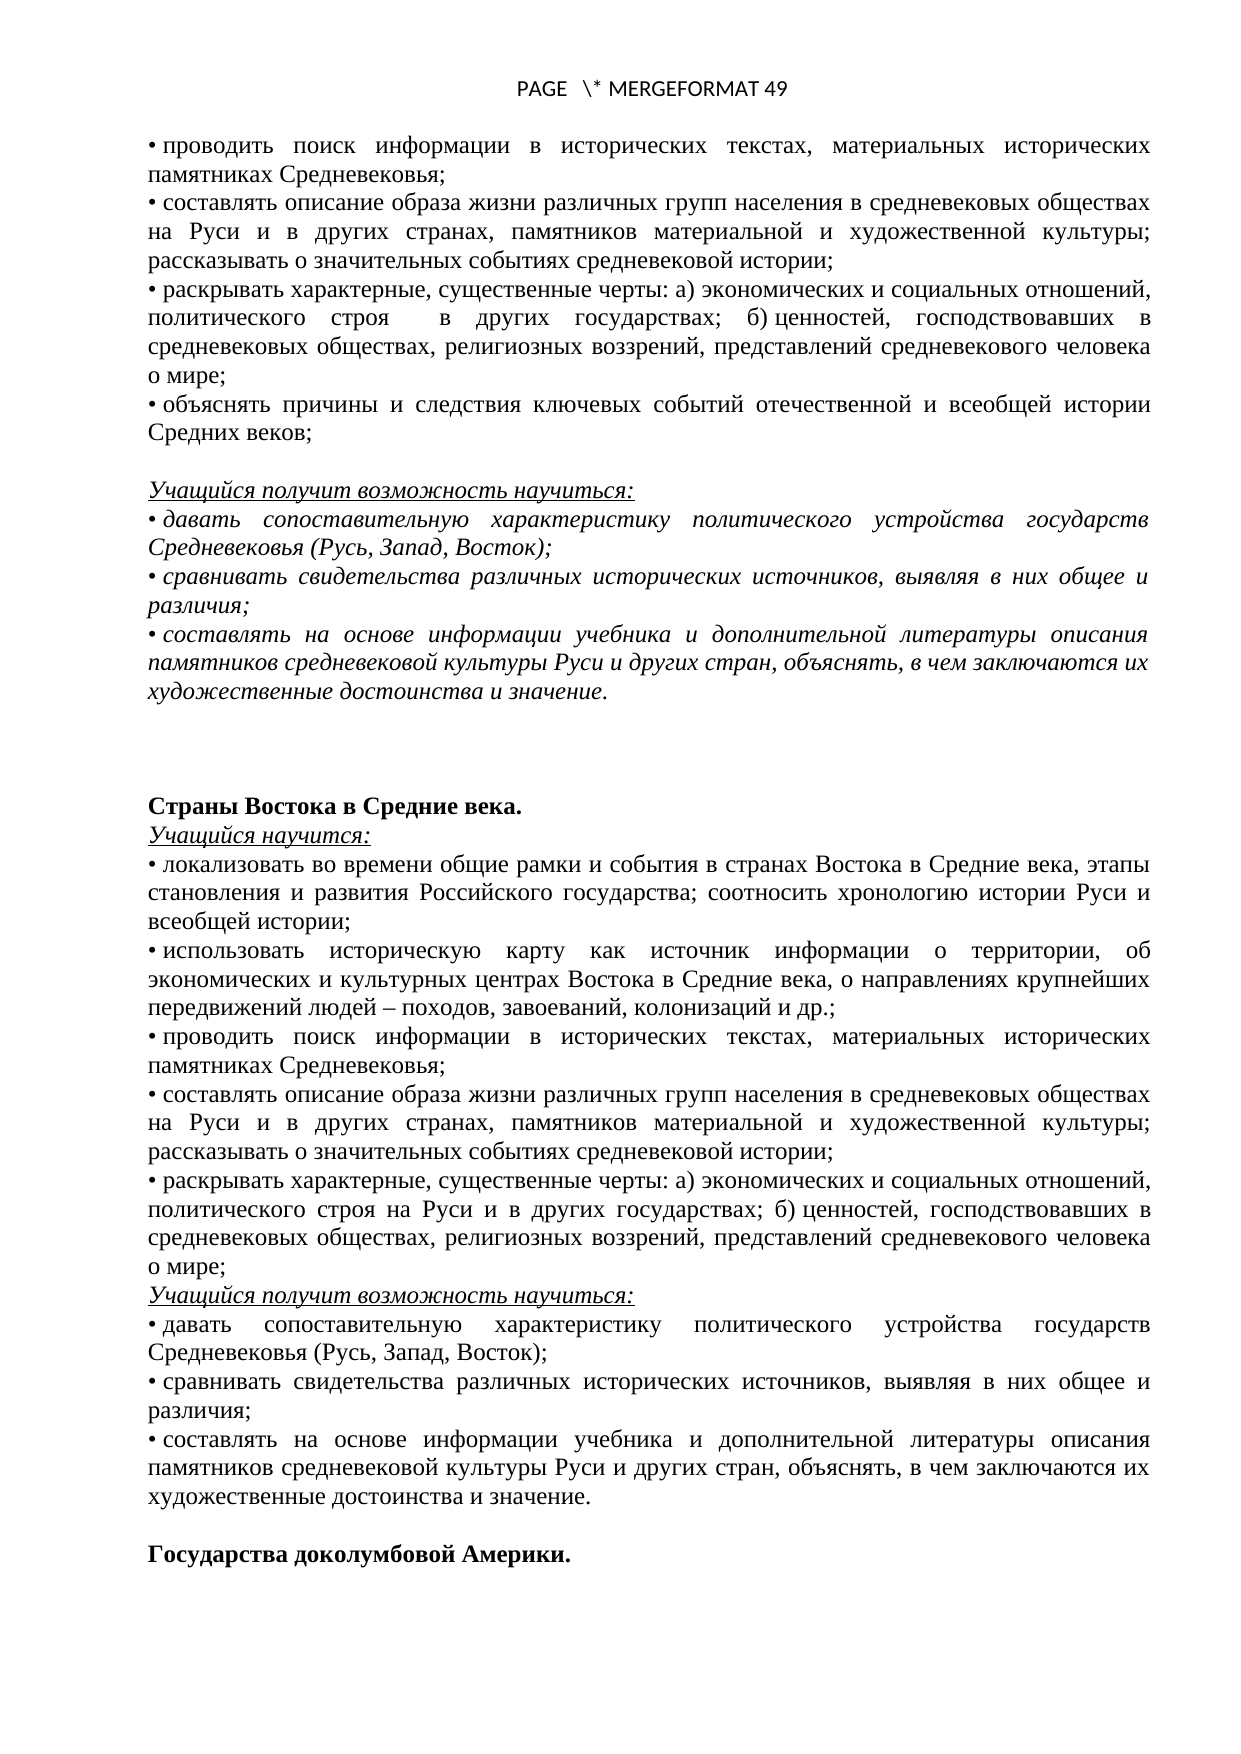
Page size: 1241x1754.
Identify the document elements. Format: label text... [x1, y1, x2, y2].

text • давать сопоставительную характеристику политического устройства государств Средневековья (Русь, Запад, Восток); [148, 1309, 1152, 1366]
text Учащийся научится: [148, 820, 1152, 849]
text • раскрывать характерные, существенные черты: а) экономических и социальных отношений, политического строя в других государствах; б) ценностей, господствовавших в средневековых обществах, религиозных воззрений, представлений средневекового человека о мире; [148, 274, 1152, 389]
text • сравнивать свидетельства различных исторических источников, выявляя в них общее и различия; [148, 561, 1152, 619]
text • составлять описание образа жизни различных групп населения в средневековых обществах на Руси и в других странах, памятников материальной и художественной культуры; рассказывать о значительных событиях средневековой истории; [148, 187, 1152, 274]
text • раскрывать характерные, существенные черты: а) экономических и социальных отношений, политического строя на Руси и в других государствах; б) ценностей, господствовавших в средневековых обществах, религиозных воззрений, представлений средневекового человека о мире; [148, 1165, 1152, 1280]
text • проводить поиск информации в исторических текстах, материальных исторических памятниках Средневековья; [148, 130, 1152, 187]
text • проводить поиск информации в исторических текстах, материальных исторических памятниках Средневековья; [148, 1021, 1152, 1079]
text Государства доколумбовой Америки. [148, 1539, 1152, 1567]
text • составлять на основе информации учебника и дополнительной литературы описания памятников средневековой культуры Руси и других стран, объяснять, в чем заключаются их художественные достоинства и значение. [148, 1424, 1152, 1510]
text • составлять описание образа жизни различных групп населения в средневековых обществах на Руси и в других странах, памятников материальной и художественной культуры; рассказывать о значительных событиях средневековой истории; [148, 1079, 1152, 1165]
text Учащийся получит возможность научиться: [148, 475, 1152, 504]
text Учащийся получит возможность научиться: [148, 1280, 1152, 1309]
text • сравнивать свидетельства различных исторических источников, выявляя в них общее и различия; [148, 1366, 1152, 1424]
text • составлять на основе информации учебника и дополнительной литературы описания памятников средневековой культуры Руси и других стран, объяснять, в чем заключаются их художественные достоинства и значение. [148, 619, 1152, 705]
text • объяснять причины и следствия ключевых событий отечественной и всеобщей истории Средних веков; [148, 389, 1152, 446]
text Страны Востока в Средние века. [148, 791, 1152, 820]
text • использовать историческую карту как источник информации о территории, об экономических и культурных центрах Востока в Средние века, о направлениях крупнейших передвижений людей – походов, завоеваний, колонизаций и др.; [148, 935, 1152, 1021]
text • локализовать во времени общие рамки и события в странах Востока в Средние века, этапы становления и развития Российского государства; соотносить хронологию истории Руси и всеобщей истории; [148, 849, 1152, 935]
text • давать сопоставительную характеристику политического устройства государств Средневековья (Русь, Запад, Восток); [148, 504, 1152, 561]
